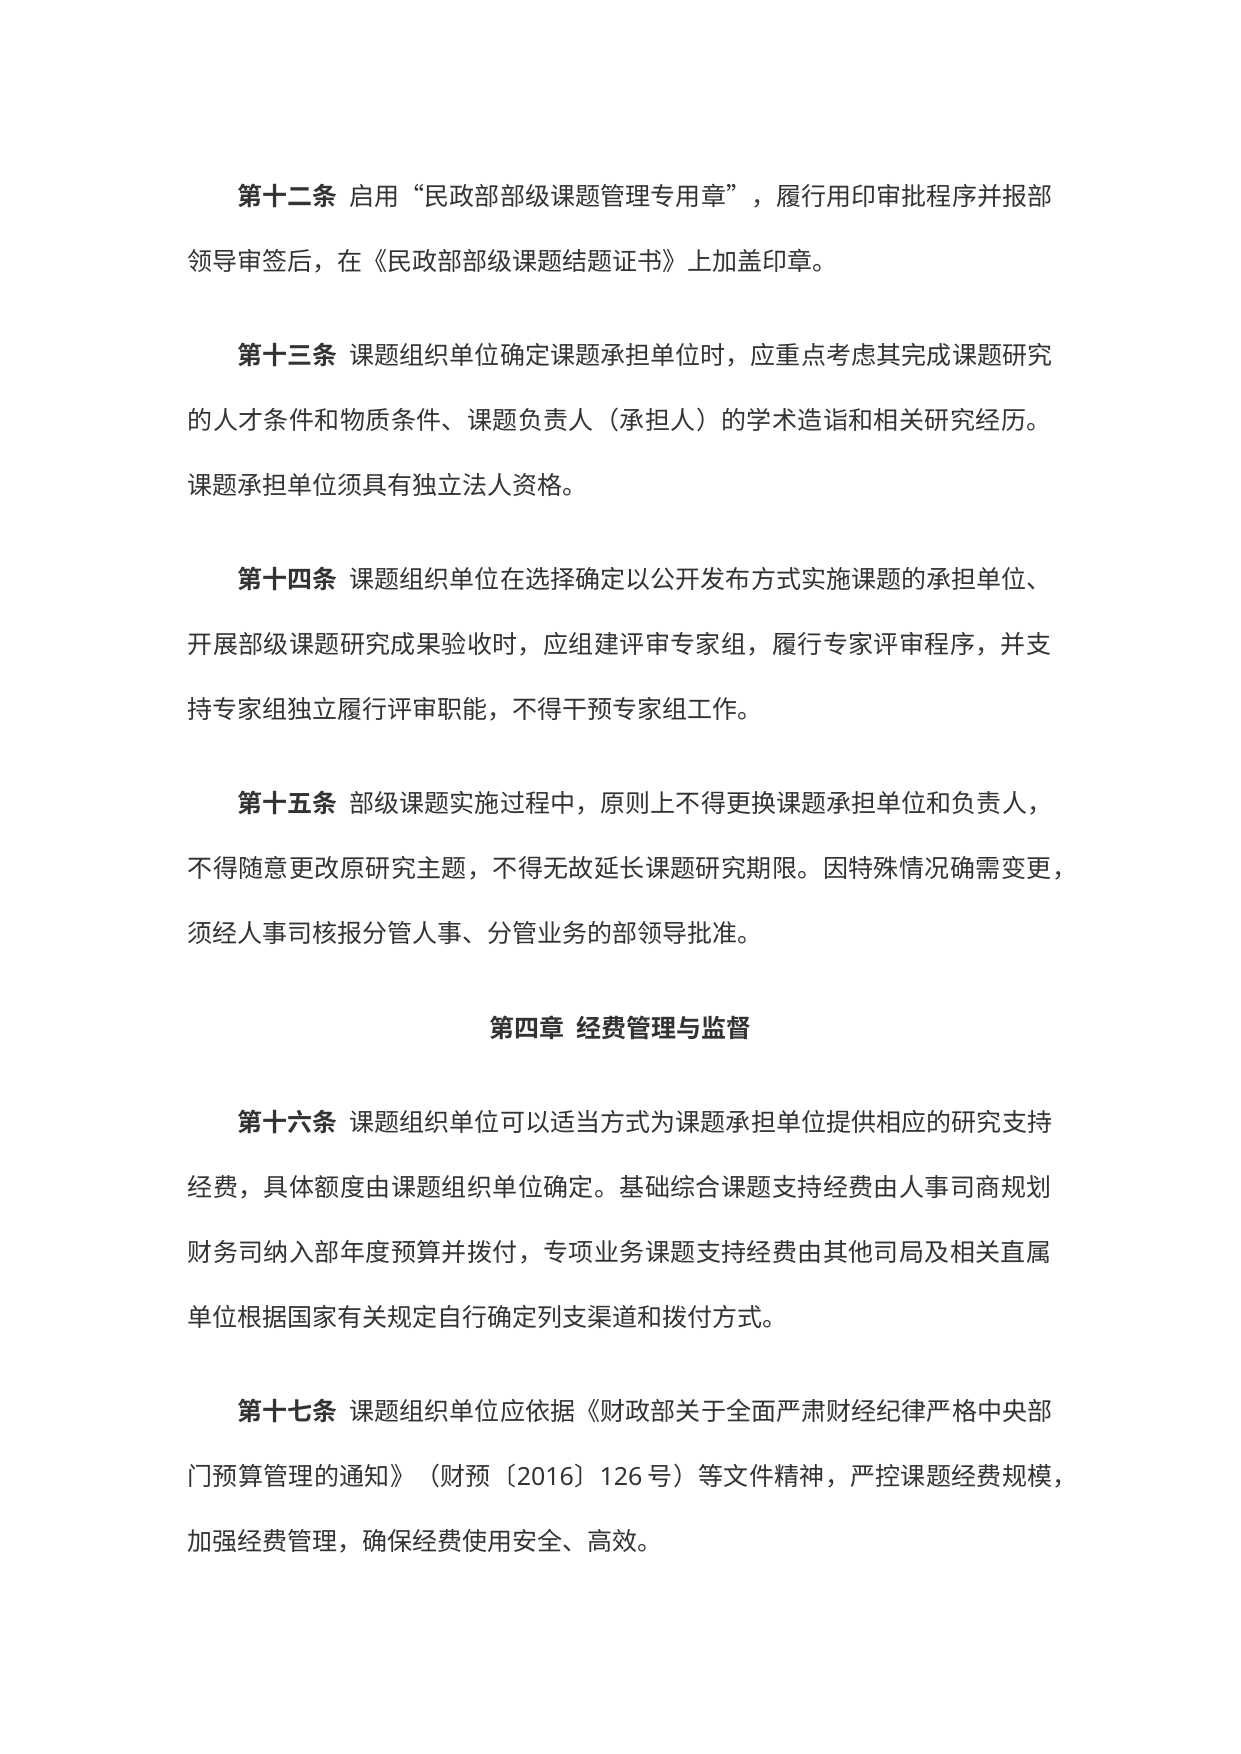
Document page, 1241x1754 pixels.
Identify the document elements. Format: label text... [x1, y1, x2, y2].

text 第十二条 启用“民政部部级课题管理专用章”，履行用印审批程序并报部领导审签后，在《民政部部级课题结题证书》上加盖印章。 [187, 162, 1053, 292]
text 第十六条 课题组织单位可以适当方式为课题承担单位提供相应的研究支持经费，具体额度由课题组织单位确定。基础综合课题支持经费由人事司商规划财务司纳入部年度预算并拨付，专项业务课题支持经费由其他司局及相关直属单位根据国家有关规定自行确定列支渠道和拨付方式。 [187, 1088, 1053, 1348]
text 第十四条 课题组织单位在选择确定以公开发布方式实施课题的承担单位、开展部级课题研究成果验收时，应组建评审专家组，履行专家评审程序，并支持专家组独立履行评审职能，不得干预专家组工作。 [187, 545, 1053, 740]
text 第十三条 课题组织单位确定课题承担单位时，应重点考虑其完成课题研究的人才条件和物质条件、课题负责人（承担人）的学术造诣和相关研究经历。课题承担单位须具有独立法人资格。 [187, 321, 1053, 516]
text 第十七条 课题组织单位应依据《财政部关于全面严肃财经纪律严格中央部门预算管理的通知》（财预〔2016〕126号）等文件精神，严控课题经费规模，加强经费管理，确保经费使用安全、高效。 [187, 1377, 1053, 1572]
text 第十五条 部级课题实施过程中，原则上不得更换课题承担单位和负责人，不得随意更改原研究主题，不得无故延长课题研究期限。因特殊情况确需变更，须经人事司核报分管人事、分管业务的部领导批准。 [187, 769, 1053, 964]
text ﻿第四章 经费管理与监督﻿ [187, 994, 1053, 1059]
